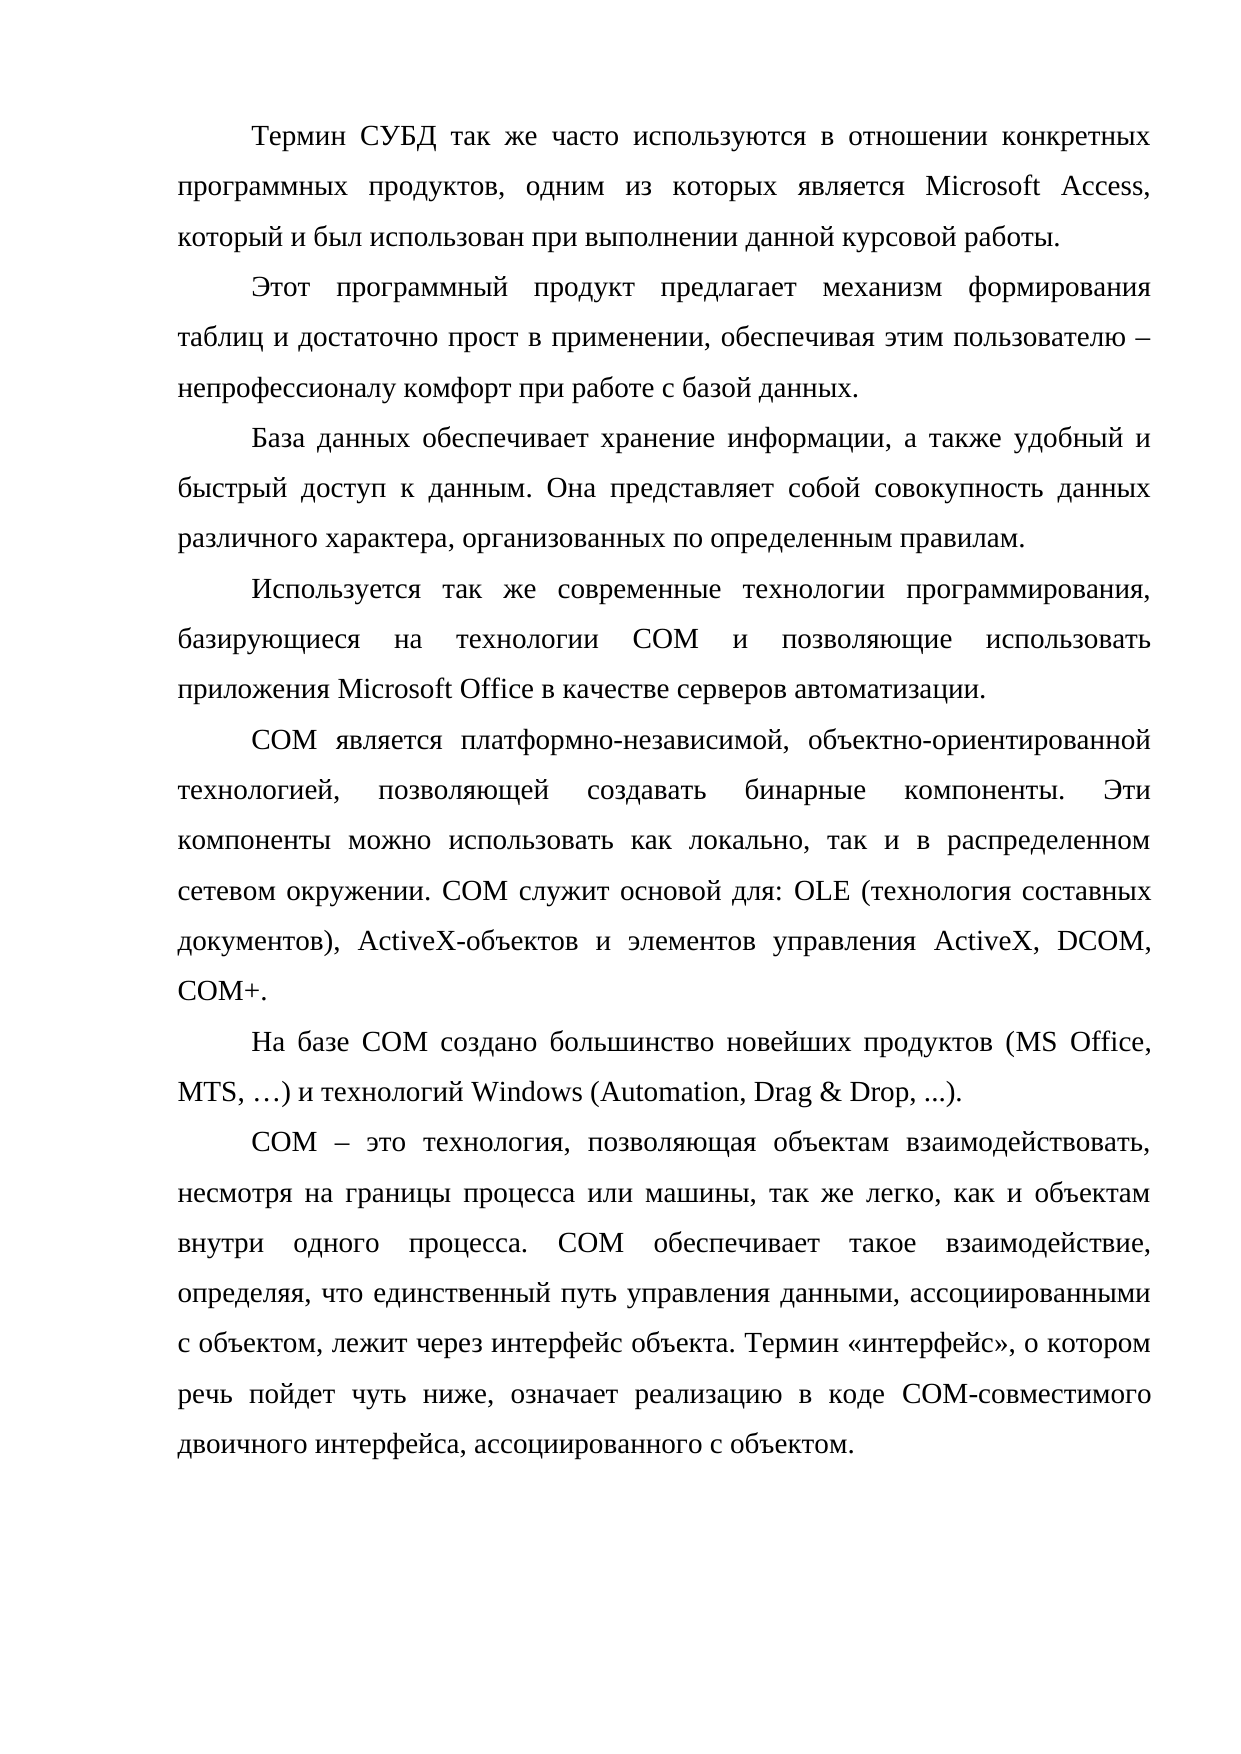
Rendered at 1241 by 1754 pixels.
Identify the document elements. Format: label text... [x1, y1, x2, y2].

text Термин СУБД так же часто используются в отношении конкретных программных продуктов, одним из которых является Microsoft Access, который и был использован при выполнении данной курсовой работы. [177, 118, 1152, 252]
text COM является платформно-независимой, объектно-ориентированной технологией, позволяющей создавать бинарные компоненты. Эти компоненты можно использовать как локально, так и в распределенном сетевом окружении. COM служит основой для: OLE (технология составных документов), ActiveX-объектов и элементов управления ActiveX, DCOM, COM+. [177, 722, 1152, 1007]
text Используется так же современные технологии программирования, базирующиеся на технологии COM и позволяющие использовать приложения Microsoft Office в качестве серверов автоматизации. [177, 571, 1152, 705]
text На базе COM создано большинство новейших продуктов (MS Office, MTS, …) и технологий Windows (Automation, Drag & Drop, ...). [177, 1024, 1152, 1108]
text База данных обеспечивает хранение информации, а также удобный и быстрый доступ к данным. Она представляет собой совокупность данных различного характера, организованных по определенным правилам. [177, 420, 1152, 554]
text Этот программный продукт предлагает механизм формирования таблиц и достаточно прост в применении, обеспечивая этим пользователю – непрофессионалу комфорт при работе с базой данных. [177, 269, 1152, 403]
text COM – это технология, позволяющая объектам взаимодействовать, несмотря на границы процесса или машины, так же легко, как и объектам внутри одного процесса. COM обеспечивает такое взаимодействие, определяя, что единственный путь управления данными, ассоциированными с объектом, лежит через интерфейс объекта. Термин «интерфейс», о котором речь пойдет чуть ниже, означает реализацию в коде COM-совместимого двоичного интерфейса, ассоциированного с объектом. [177, 1124, 1152, 1460]
